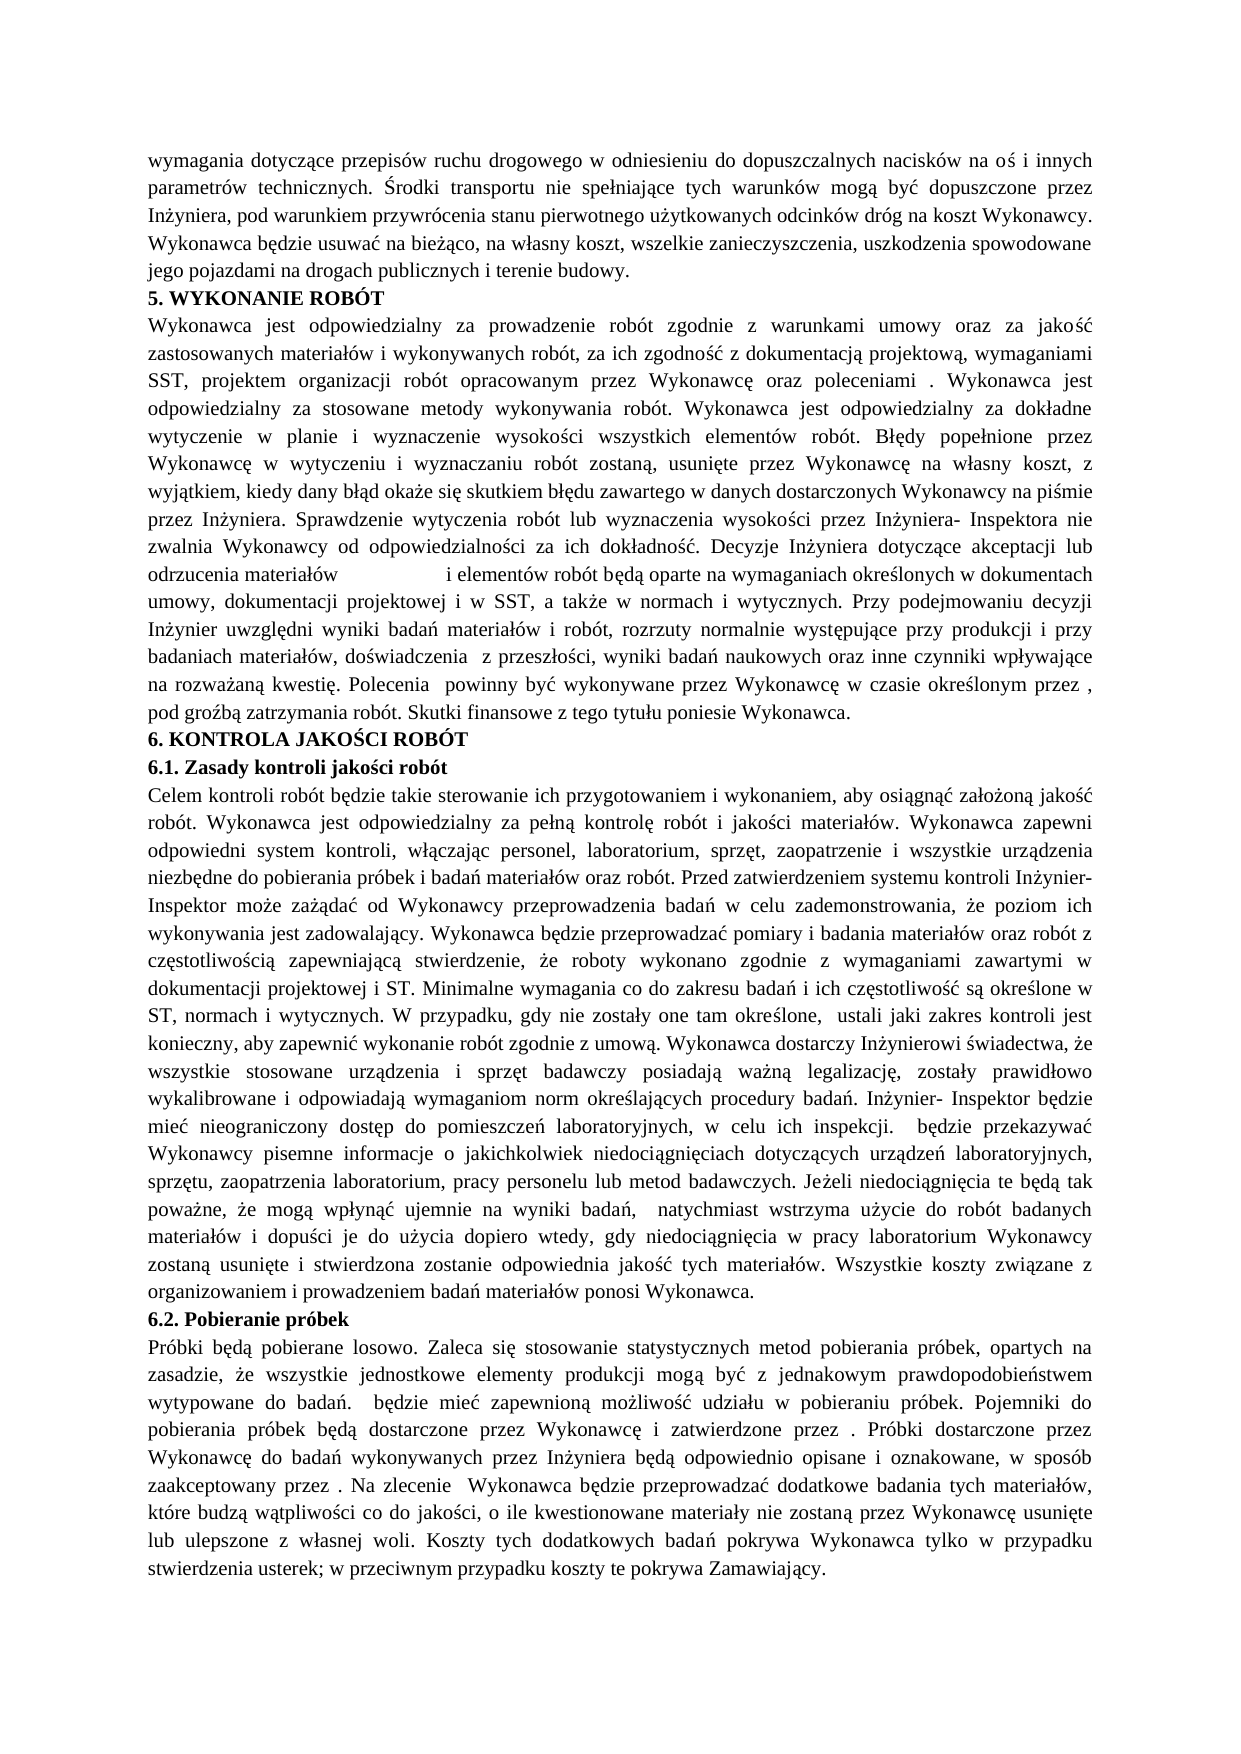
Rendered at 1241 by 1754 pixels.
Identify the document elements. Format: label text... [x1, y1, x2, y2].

text Próbki będą pobierane losowo. Zaleca się stosowanie statystycznych metod pobierania próbek, opartych na zasadzie, że wszystkie jednostkowe elementy produkcji mogą być z jednakowym prawdopodobieństwem wytypowane do badań. będzie mieć zapewnioną możliwość udziału w pobieraniu próbek. Pojemniki do pobierania próbek będą dostarczone przez Wykonawcę i zatwierdzone przez . Próbki dostarczone przez Wykonawcę do badań wykonywanych przez Inżyniera będą odpowiednio opisane i oznakowane, w sposób zaakceptowany przez . Na zlecenie Wykonawca będzie przeprowadzać dodatkowe badania tych materiałów, które budzą wątpliwości co do jakości, o ile kwestionowane materiały nie zostaną przez Wykonawcę usunięte lub ulepszone z własnej woli. Koszty tych dodatkowych badań pokrywa Wykonawca tylko w przypadku stwierdzenia usterek; w przeciwnym przypadku koszty te pokrywa Zamawiający. [148, 1334, 1093, 1579]
text 5. WYKONANIE ROBÓT [148, 286, 1093, 310]
text Wykonawca jest odpowiedzialny za prowadzenie robót zgodnie z warunkami umowy oraz za jakość zastosowanych materiałów i wykonywanych robót, za ich zgodność z dokumentacją projektową, wymaganiami SST, projektem organizacji robót opracowanym przez Wykonawcę oraz poleceniami . Wykonawca jest odpowiedzialny za stosowane metody wykonywania robót. Wykonawca jest odpowiedzialny za dokładne wytyczenie w planie i wyznaczenie wysokości wszystkich elementów robót. Błędy popełnione przez Wykonawcę w wytyczeniu i wyznaczaniu robót zostaną, usunięte przez Wykonawcę na własny koszt, z wyjątkiem, kiedy dany błąd okaże się skutkiem błędu zawartego w danych dostarczonych Wykonawcy na piśmie przez Inżyniera. Sprawdzenie wytyczenia robót lub wyznaczenia wysokości przez Inżyniera- Inspektora nie zwalnia Wykonawcy od odpowiedzialności za ich dokładność. Decyzje Inżyniera dotyczące akceptacji lub odrzucenia materiałów i elementów robót będą oparte na wymaganiach określonych w dokumentach umowy, dokumentacji projektowej i w SST, a także w normach i wytycznych. Przy podejmowaniu decyzji Inżynier uwzględni wyniki badań materiałów i robót, rozrzuty normalnie występujące przy produkcji i przy badaniach materiałów, doświadczenia z przeszłości, wyniki badań naukowych oraz inne czynniki wpływające na rozważaną kwestię. Polecenia powinny być wykonywane przez Wykonawcę w czasie określonym przez , pod groźbą zatrzymania robót. Skutki finansowe z tego tytułu poniesie Wykonawca. [148, 313, 1093, 724]
text 6. KONTROLA JAKOŚCI ROBÓT [148, 727, 1093, 751]
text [148, 148, 1093, 282]
text Celem kontroli robót będzie takie sterowanie ich przygotowaniem i wykonaniem, aby osiągnąć założoną jakość robót. Wykonawca jest odpowiedzialny za pełną kontrolę robót i jakości materiałów. Wykonawca zapewni odpowiedni system kontroli, włączając personel, laboratorium, sprzęt, zaopatrzenie i wszystkie urządzenia niezbędne do pobierania próbek i badań materiałów oraz robót. Przed zatwierdzeniem systemu kontroli Inżynier- Inspektor może zażądać od Wykonawcy przeprowadzenia badań w celu zademonstrowania, że poziom ich wykonywania jest zadowalający. Wykonawca będzie przeprowadzać pomiary i badania materiałów oraz robót z częstotliwością zapewniającą stwierdzenie, że roboty wykonano zgodnie z wymaganiami zawartymi w dokumentacji projektowej i ST. Minimalne wymagania co do zakresu badań i ich częstotliwość są określone w ST, normach i wytycznych. W przypadku, gdy nie zostały one tam określone, ustali jaki zakres kontroli jest konieczny, aby zapewnić wykonanie robót zgodnie z umową. Wykonawca dostarczy Inżynierowi świadectwa, że wszystkie stosowane urządzenia i sprzęt badawczy posiadają ważną legalizację, zostały prawidłowo wykalibrowane i odpowiadają wymaganiom norm określających procedury badań. Inżynier- Inspektor będzie mieć nieograniczony dostęp do pomieszczeń laboratoryjnych, w celu ich inspekcji. będzie przekazywać Wykonawcy pisemne informacje o jakichkolwiek niedociągnięciach dotyczących urządzeń laboratoryjnych, sprzętu, zaopatrzenia laboratorium, pracy personelu lub metod badawczych. Jeżeli niedociągnięcia te będą tak poważne, że mogą wpłynąć ujemnie na wyniki badań, natychmiast wstrzyma użycie do robót badanych materiałów i dopuści je do użycia dopiero wtedy, gdy niedociągnięcia w pracy laboratorium Wykonawcy zostaną usunięte i stwierdzona zostanie odpowiednia jakość tych materiałów. Wszystkie koszty związane z organizowaniem i prowadzeniem badań materiałów ponosi Wykonawca. [148, 782, 1093, 1303]
text 6.1. Zasady kontroli jakości robót [148, 755, 1093, 779]
text 6.2. Pobieranie próbek [148, 1307, 1093, 1331]
